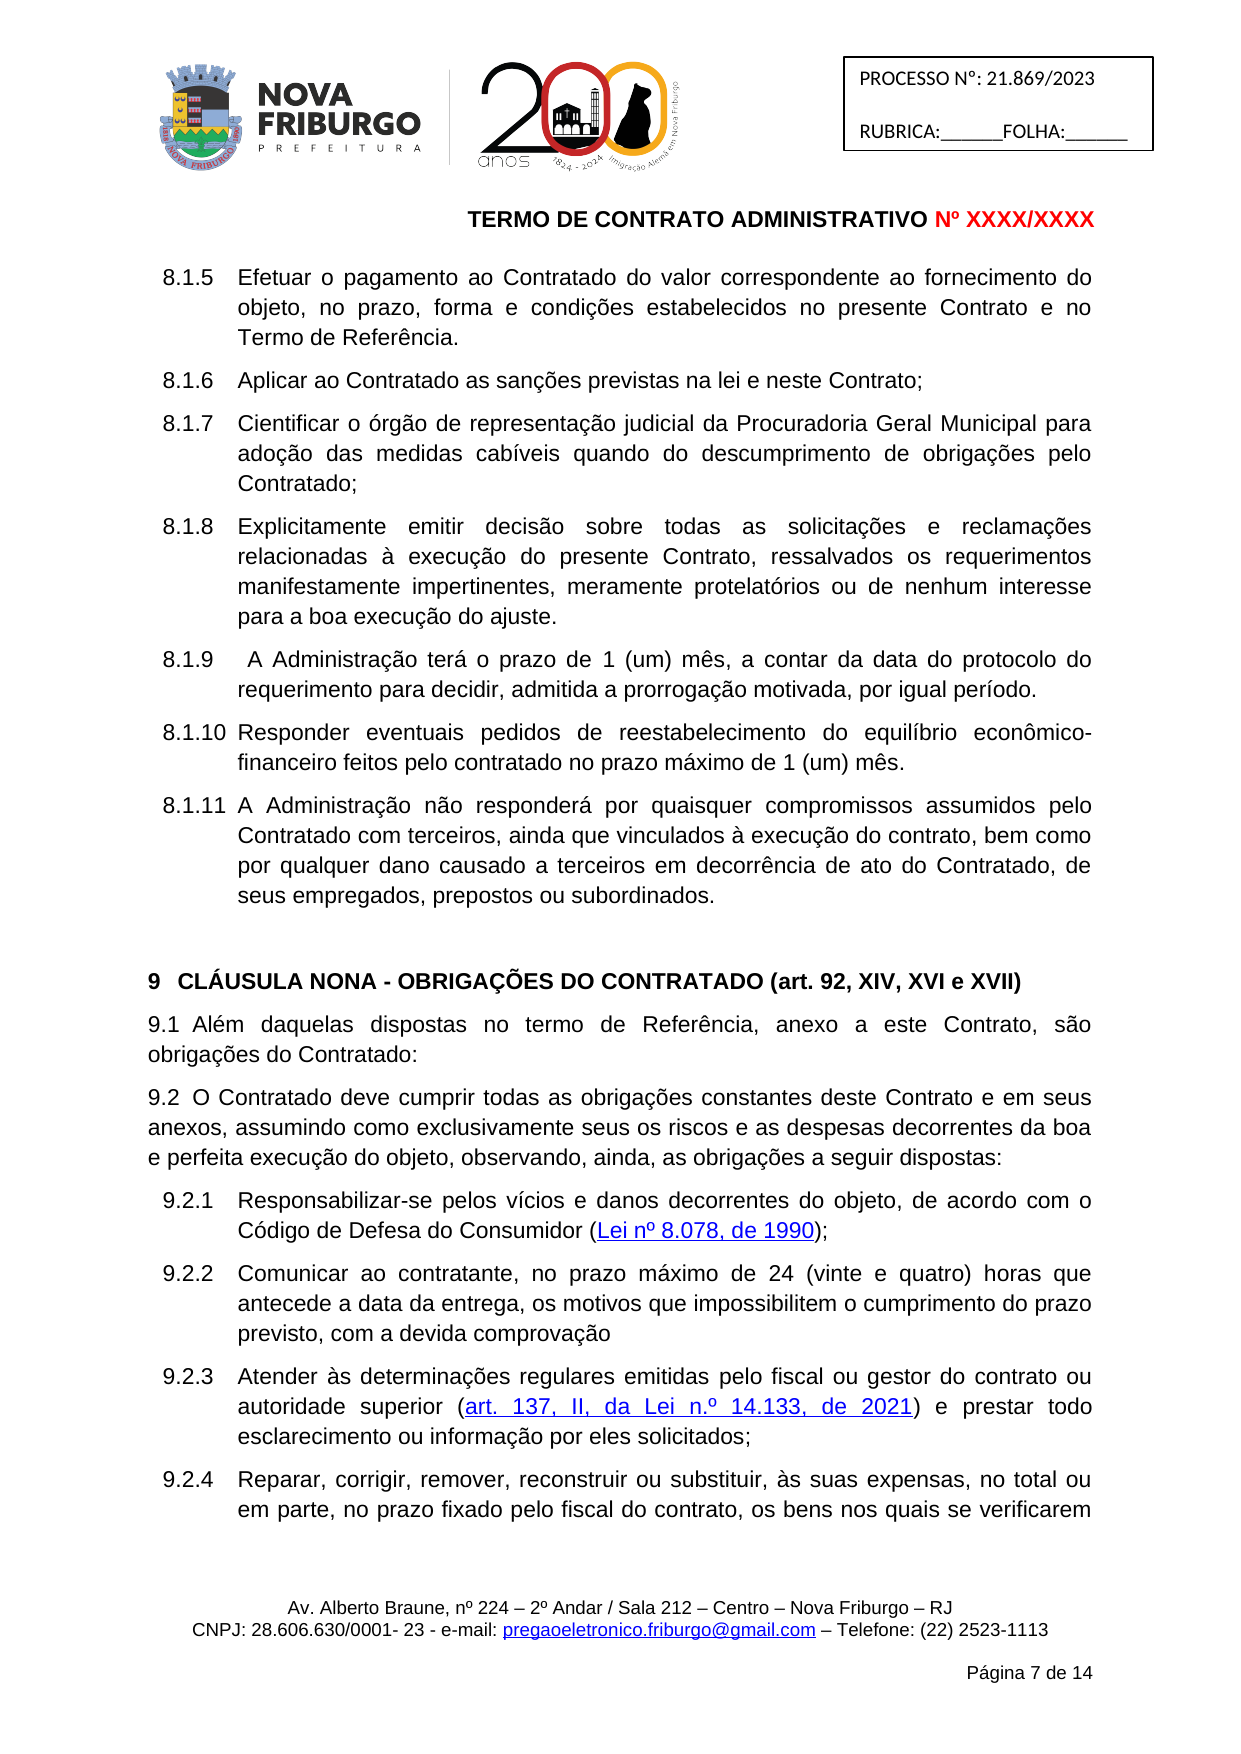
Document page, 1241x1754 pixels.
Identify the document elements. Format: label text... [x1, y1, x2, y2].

list Efetuar o pagamento ao Contratado do valor correspondente ao fornecimento do objeto, no prazo, forma e condições estabelecidos no presente Contrato e no Termo de Referência. [162, 264, 1092, 351]
list Explicitamente emitir decisão sobre todas as solicitações e reclamações relacionadas à execução do presente Contrato, ressalvados os requerimentos manifestamente impertinentes, meramente protelatórios ou de nenhum interesse para a boa execução do ajuste. [162, 513, 1092, 630]
list Responsabilizar-se pelos vícios e danos decorrentes do objeto, de acordo com o Código de Defesa do Consumidor (Lei nº 8.078, de 1990); [162, 1187, 1092, 1243]
list O Contratado deve cumprir todas as obrigações constantes deste Contrato e em seus anexos, assumindo como exclusivamente seus os riscos e as despesas decorrentes da boa e perfeita execução do objeto, observando, ainda, as obrigações a seguir dispostas: [148, 1084, 1092, 1170]
picture [132, 29, 712, 200]
list CLÁUSULA NONA - OBRIGAÇÕES DO CONTRATADO (art. 92, XIV, XVI e XVII) [148, 968, 1092, 994]
list Aplicar ao Contratado as sanções previstas na lei e neste Contrato; [162, 367, 1092, 393]
list Além daquelas dispostas no termo de Referência, anexo a este Contrato, são obrigações do Contratado: [148, 1011, 1092, 1067]
list Responder eventuais pedidos de reestabelecimento do equilíbrio econômico-financeiro feitos pelo contratado no prazo máximo de 1 (um) mês. [162, 719, 1092, 776]
list Comunicar ao contratante, no prazo máximo de 24 (vinte e quatro) horas que antecede a data da entrega, os motivos que impossibilitem o cumprimento do prazo previsto, com a devida comprovação [162, 1260, 1092, 1346]
list A Administração não responderá por quaisquer compromissos assumidos pelo Contratado com terceiros, ainda que vinculados à execução do contrato, bem como por qualquer dano causado a terceiros em decorrência de ato do Contratado, de seus empregados, prepostos ou subordinados. [162, 792, 1092, 909]
list A Administração terá o prazo de 1 (um) mês, a contar da data do protocolo do requerimento para decidir, admitida a prorrogação motivada, por igual período. [162, 646, 1092, 703]
list Atender às determinações regulares emitidas pelo fiscal ou gestor do contrato ou autoridade superior (art. 137, II, da Lei n.º 14.133, de 2021) e prestar todo esclarecimento ou informação por eles solicitados; [162, 1363, 1092, 1449]
list Cientificar o órgão de representação judicial da Procuradoria Geral Municipal para adoção das medidas cabíveis quando do descumprimento de obrigações pelo Contratado; [162, 409, 1092, 496]
